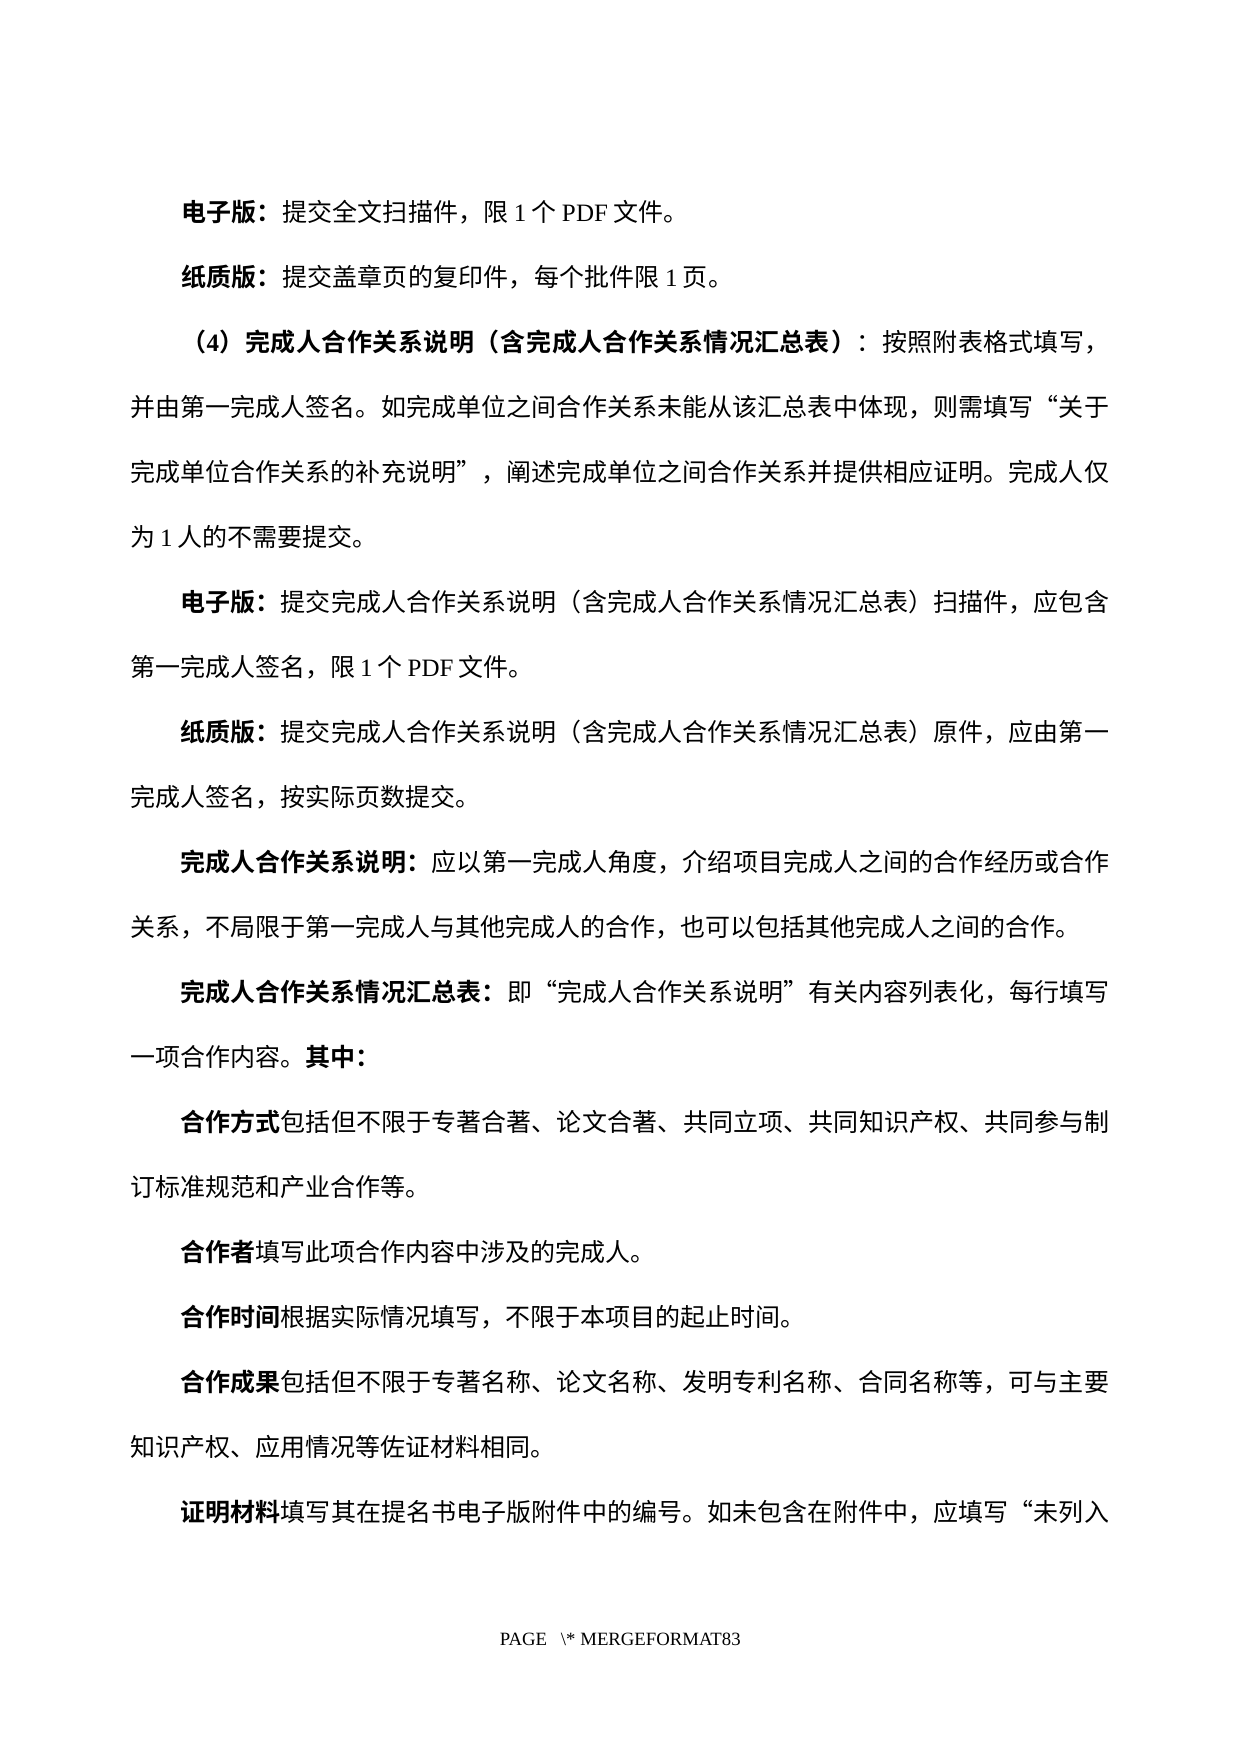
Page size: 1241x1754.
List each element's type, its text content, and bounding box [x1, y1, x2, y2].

text 完成人合作关系说明：应以第一完成人角度，介绍项目完成人之间的合作经历或合作关系，不局限于第一完成人与其他完成人的合作，也可以包括其他完成人之间的合作。 [130, 828, 1110, 958]
text 完成人合作关系情况汇总表：即“完成人合作关系说明”有关内容列表化，每行填写一项合作内容。其中： [130, 958, 1110, 1088]
text 合作方式包括但不限于专著合著、论文合著、共同立项、共同知识产权、共同参与制订标准规范和产业合作等。 [130, 1088, 1110, 1218]
text （4）完成人合作关系说明（含完成人合作关系情况汇总表）：按照附表格式填写，并由第一完成人签名。如完成单位之间合作关系未能从该汇总表中体现，则需填写“关于完成单位合作关系的补充说明”，阐述完成单位之间合作关系并提供相应证明。完成人仅为1人的不需要提交。 [130, 308, 1110, 568]
text 纸质版：提交盖章页的复印件，每个批件限1页。 [130, 243, 1110, 308]
text 纸质版：提交完成人合作关系说明（含完成人合作关系情况汇总表）原件，应由第一完成人签名，按实际页数提交。 [130, 698, 1110, 828]
text 合作成果包括但不限于专著名称、论文名称、发明专利名称、合同名称等，可与主要知识产权、应用情况等佐证材料相同。 [130, 1348, 1110, 1478]
text 合作者填写此项合作内容中涉及的完成人。 [130, 1218, 1110, 1283]
text 电子版：提交完成人合作关系说明（含完成人合作关系情况汇总表）扫描件，应包含第一完成人签名，限1个PDF文件。 [130, 568, 1110, 698]
text 合作时间根据实际情况填写，不限于本项目的起止时间。 [130, 1283, 1110, 1348]
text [130, 1478, 1110, 1543]
text 电子版：提交全文扫描件，限1个PDF文件。 [130, 178, 1110, 243]
